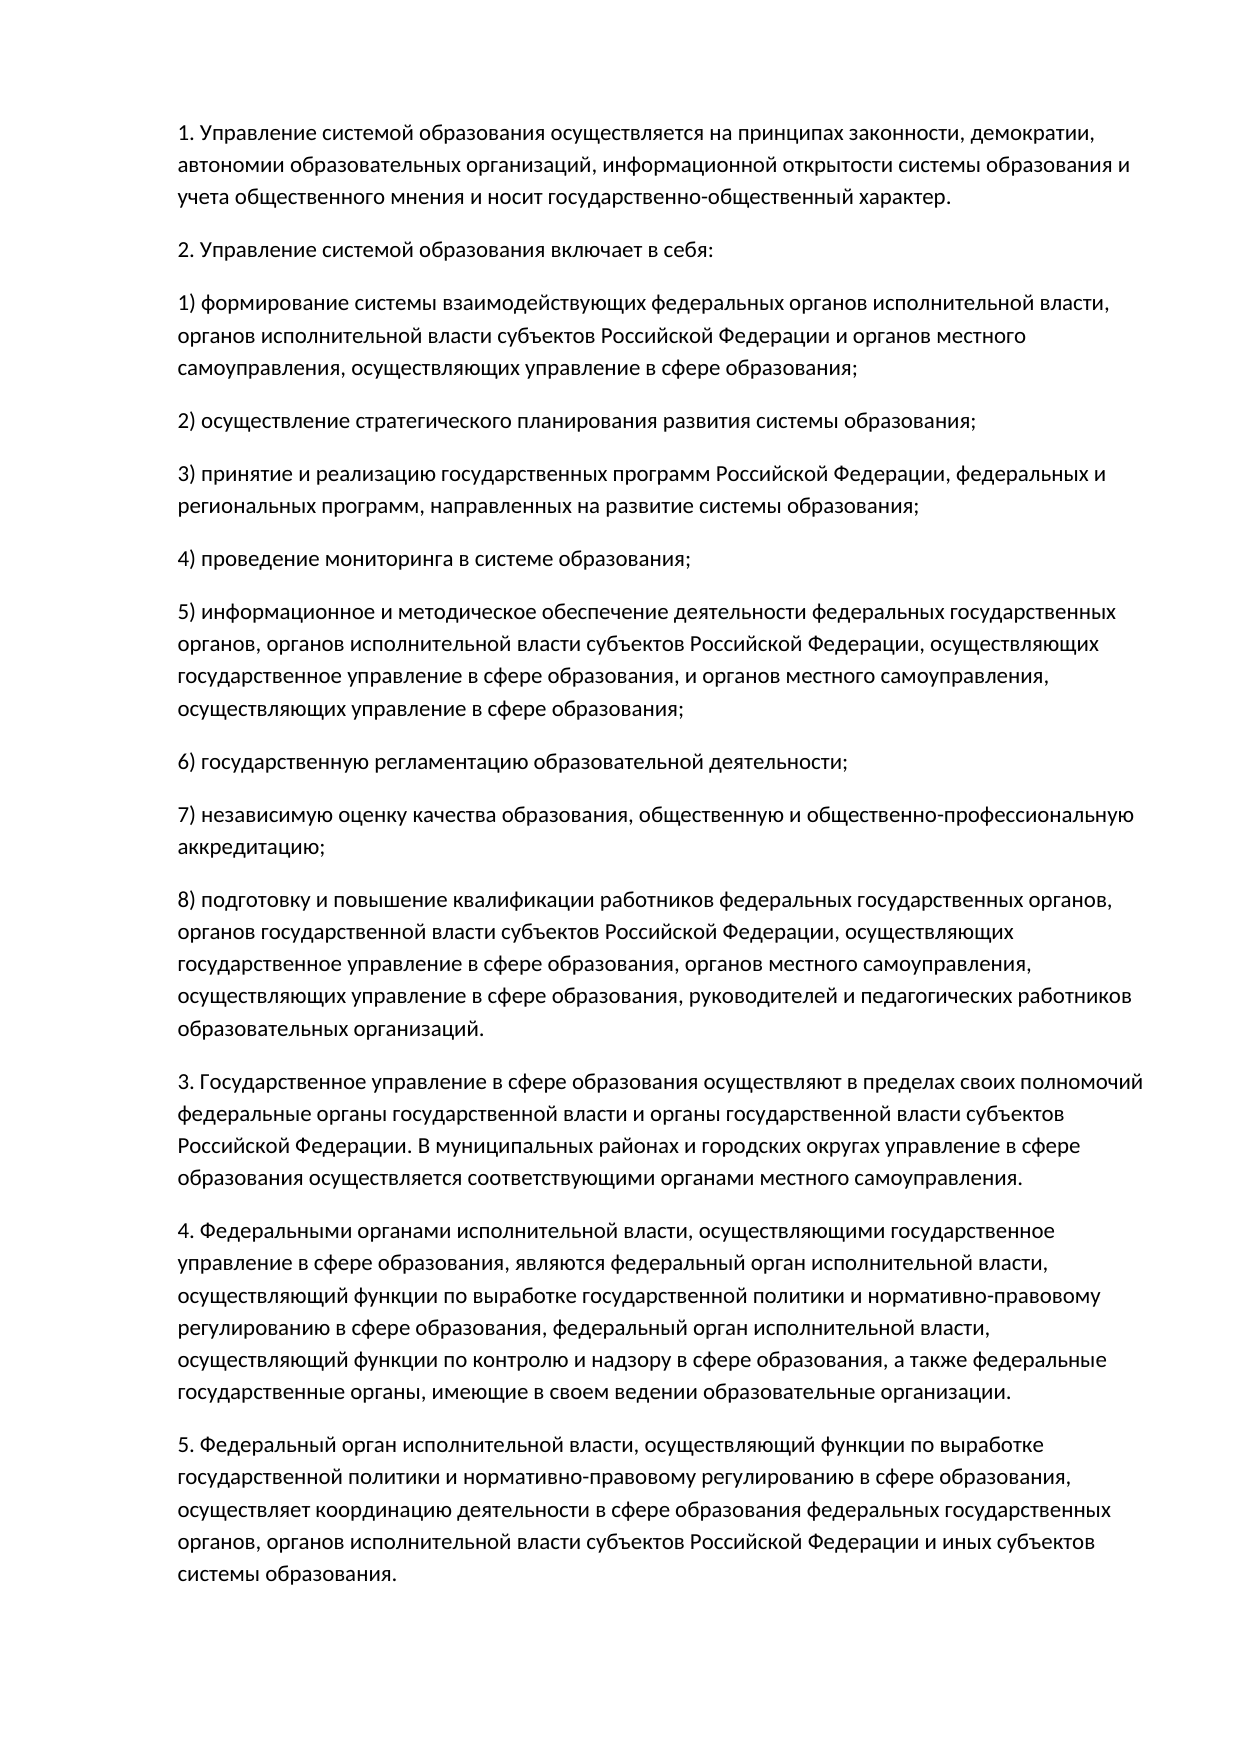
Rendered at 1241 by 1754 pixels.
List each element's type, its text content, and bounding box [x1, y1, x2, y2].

text 2. Управление системой образования включает в себя: [177, 236, 1152, 263]
text 4. Федеральными органами исполнительной власти, осуществляющими государственное управление в сфере образования, являются федеральный орган исполнительной власти, осуществляющий функции по выработке государственной политики и нормативно-правовому регулированию в сфере образования, федеральный орган исполнительной власти, осуществляющий функции по контролю и надзору в сфере образования, а также федеральные государственные органы, имеющие в своем ведении образовательные организации. [177, 1216, 1152, 1405]
text 8) подготовку и повышение квалификации работников федеральных государственных органов, органов государственной власти субъектов Российской Федерации, осуществляющих государственное управление в сфере образования, органов местного самоуправления, осуществляющих управление в сфере образования, руководителей и педагогических работников образовательных организаций. [177, 885, 1152, 1042]
text 4) проведение мониторинга в системе образования; [177, 544, 1152, 572]
text 1. Управление системой образования осуществляется на принципах законности, демократии, автономии образовательных организаций, информационной открытости системы образования и учета общественного мнения и носит государственно-общественный характер. [177, 118, 1152, 211]
text 5. Федеральный орган исполнительной власти, осуществляющий функции по выработке государственной политики и нормативно-правовому регулированию в сфере образования, осуществляет координацию деятельности в сфере образования федеральных государственных органов, органов исполнительной власти субъектов Российской Федерации и иных субъектов системы образования. [177, 1430, 1152, 1587]
text 3) принятие и реализацию государственных программ Российской Федерации, федеральных и региональных программ, направленных на развитие системы образования; [177, 459, 1152, 519]
text 5) информационное и методическое обеспечение деятельности федеральных государственных органов, органов исполнительной власти субъектов Российской Федерации, осуществляющих государственное управление в сфере образования, и органов местного самоуправления, осуществляющих управление в сфере образования; [177, 597, 1152, 722]
text 3. Государственное управление в сфере образования осуществляют в пределах своих полномочий федеральные органы государственной власти и органы государственной власти субъектов Российской Федерации. В муниципальных районах и городских округах управление в сфере образования осуществляется соответствующими органами местного самоуправления. [177, 1067, 1152, 1191]
text 2) осуществление стратегического планирования развития системы образования; [177, 406, 1152, 434]
text 6) государственную регламентацию образовательной деятельности; [177, 747, 1152, 775]
text 1) формирование системы взаимодействующих федеральных органов исполнительной власти, органов исполнительной власти субъектов Российской Федерации и органов местного самоуправления, осуществляющих управление в сфере образования; [177, 288, 1152, 381]
text 7) независимую оценку качества образования, общественную и общественно-профессиональную аккредитацию; [177, 800, 1152, 860]
